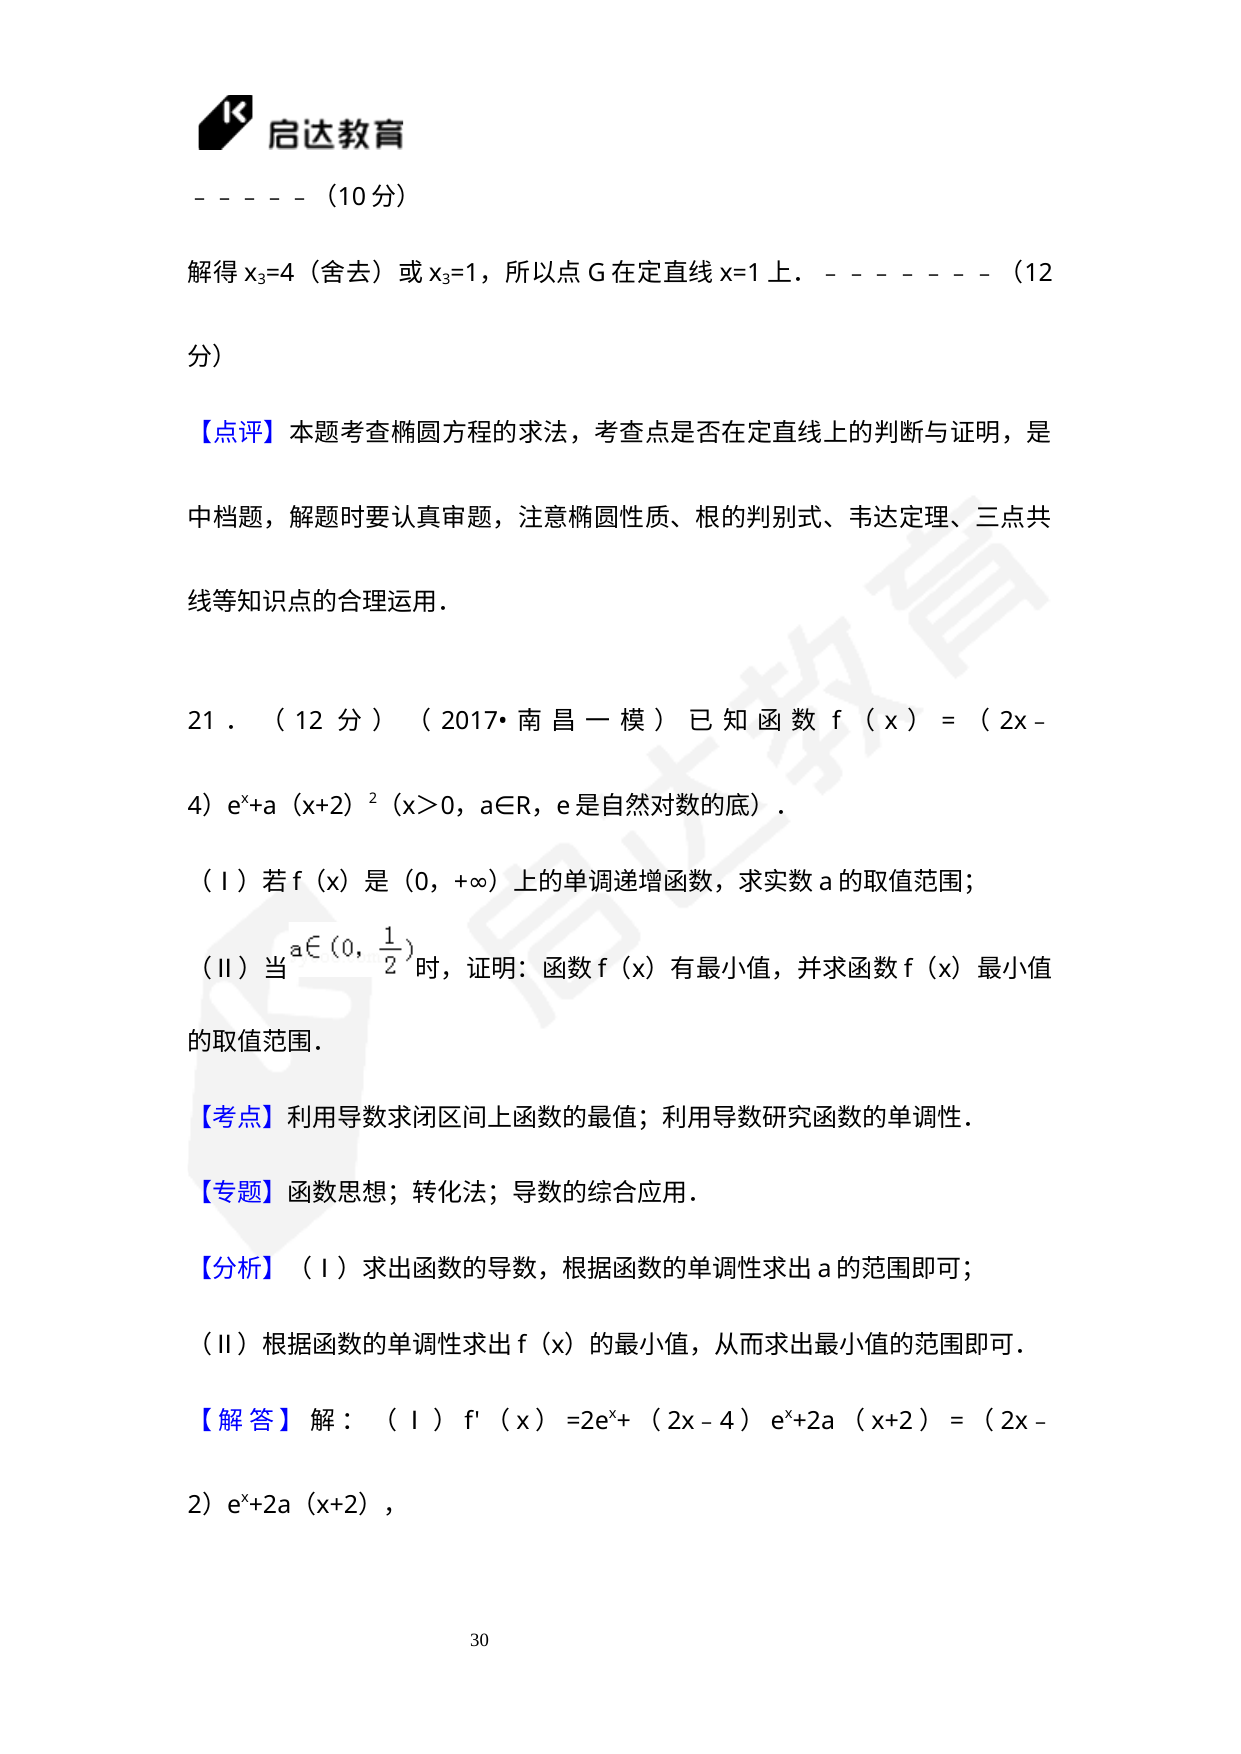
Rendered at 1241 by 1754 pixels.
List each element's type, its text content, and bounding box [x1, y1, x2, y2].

text 【考点】利用导数求闭区间上函数的最值；利用导数研究函数的单调性． [187, 1083, 1053, 1148]
text （Ⅱ）当时，证明：函数f（x）有最小值，并求函数f（x）最小值的取值范围． [187, 922, 1053, 1072]
text 【分析】（Ⅰ）求出函数的导数，根据函数的单调性求出a的范围即可； [187, 1234, 1053, 1299]
picture [288, 922, 416, 977]
picture [198, 95, 404, 150]
text 21．（12分）（2017•南昌一模）已知函数f（x）=（2x﹣4）ex+a（x+2）2（x＞0，a∈R，e是自然对数的底）． [187, 686, 1053, 836]
text 【点评】本题考查椭圆方程的求法，考查点是否在定直线上的判断与证明，是中档题，解题时要认真审题，注意椭圆性质、根的判别式、韦达定理、三点共线等知识点的合理运用． [187, 398, 1053, 632]
text ①与②两式相除得：﹣﹣﹣﹣﹣﹣﹣（10分） [187, 162, 1053, 227]
text 【解答】解：（Ⅰ）f'（x）=2ex+（2x﹣4）ex+2a（x+2）=（2x﹣2）ex+2a（x+2）， [187, 1386, 1053, 1536]
text （Ⅱ）根据函数的单调性求出f（x）的最小值，从而求出最小值的范围即可． [187, 1310, 1053, 1375]
text （Ⅰ）若f（x）是（0，+∞）上的单调递增函数，求实数a的取值范围； [187, 847, 1053, 912]
text 解得x3=4（舍去）或x3=1，所以点G在定直线x=1上．﹣﹣﹣﹣﹣﹣﹣（12分） [187, 238, 1053, 387]
text 【专题】函数思想；转化法；导数的综合应用． [187, 1158, 1053, 1223]
